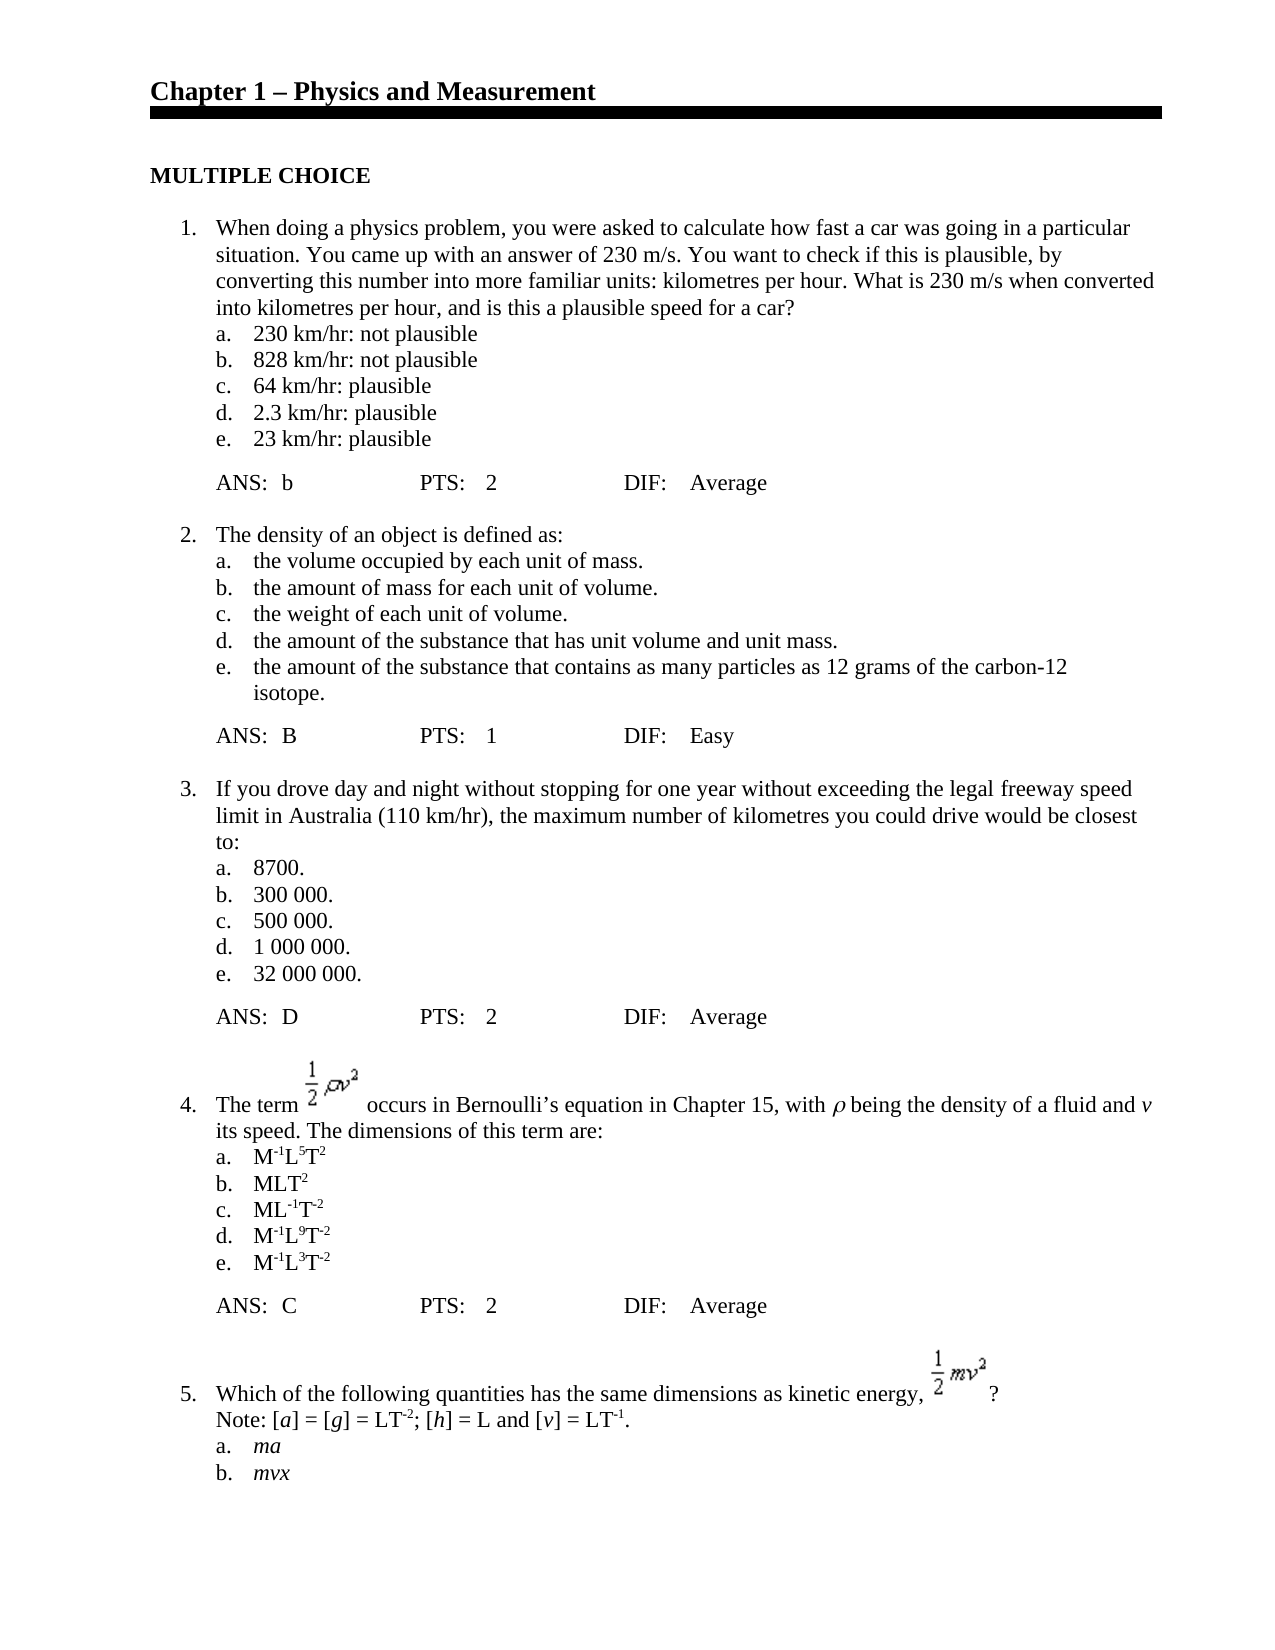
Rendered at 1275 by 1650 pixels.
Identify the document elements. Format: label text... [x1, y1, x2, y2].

table_cell the amount of mass for each unit of volume. [249, 574, 1092, 600]
text ANS: b PTS: 2 DIF: Average [216, 468, 1162, 495]
table_cell c. [211, 373, 248, 399]
text ANS: D PTS: 2 DIF: Average [216, 1003, 1162, 1029]
text 3. If you drove day and night without stopping for one year without exceeding the legal freeway speed limit in Australia (110 km/hr), the maximum number of kilometres you could drive would be closest to: [150, 775, 1162, 854]
table_header a. [211, 548, 248, 574]
table_cell b. [211, 1170, 248, 1196]
text Note: [a] = [g] = LT2; [h] = L and [v] = LT1. [216, 1406, 1162, 1432]
table_cell 300 000. [249, 881, 1092, 907]
table_cell the weight of each unit of volume. [249, 600, 1092, 627]
table_header 230 km/hr: not plausible [249, 320, 1092, 346]
table_cell e. [211, 1249, 248, 1275]
text ANS: C PTS: 2 DIF: Average [216, 1292, 1162, 1318]
table_cell b. [211, 881, 248, 907]
text 5. Which of the following quantities has the same dimensions as kinetic energy, ? [150, 1345, 1162, 1406]
picture [930, 1344, 989, 1401]
table_header M1L5T2 [249, 1144, 1092, 1170]
table_cell MLT2 [249, 1170, 1092, 1196]
text 4. The term occurs in Bernoulli’s equation in Chapter 15, with  being the density of a fluid and v its speed. The dimensions of this term are: [150, 1056, 1162, 1143]
table_header 8700. [249, 854, 1092, 881]
table_cell d. [211, 934, 248, 960]
table_cell d. [211, 1223, 248, 1249]
table_cell 2.3 km/hr: plausible [249, 399, 1092, 425]
picture [304, 1055, 361, 1112]
text 2. The density of an object is defined as: [150, 521, 1162, 548]
table_cell ML1T2 [249, 1196, 1092, 1222]
table_cell 64 km/hr: plausible [249, 373, 1092, 399]
table_header a. [211, 1433, 248, 1459]
table_cell c. [211, 907, 248, 933]
table_cell e. [211, 653, 248, 706]
table_cell d. [211, 399, 248, 425]
table_header a. [211, 854, 248, 881]
table_cell M1L9T2 [249, 1223, 1092, 1249]
table_cell c. [211, 600, 248, 627]
table_header a. [211, 320, 248, 346]
table_cell e. [211, 960, 248, 986]
table_cell d. [211, 627, 248, 653]
table_cell 23 km/hr: plausible [249, 425, 1092, 452]
text 1. When doing a physics problem, you were asked to calculate how fast a car was going in a particular situation. You came up with an answer of 230 m/s. You want to check if this is plausible, by converting this number into more familiar units: kilometres per hour. What is 230 m/s when converted into kilometres per hour, and is this a plausible speed for a car? [150, 214, 1162, 320]
table_cell e. [211, 425, 248, 452]
table_cell b. [211, 574, 248, 600]
table_cell 32 000 000. [249, 960, 1092, 986]
table_cell M1L3T2 [249, 1249, 1092, 1275]
table_header the volume occupied by each unit of mass. [249, 548, 1092, 574]
table_cell 1 000 000. [249, 934, 1092, 960]
table_cell b. [211, 1459, 248, 1485]
table_header a. [211, 1144, 248, 1170]
table_cell 500 000. [249, 907, 1092, 933]
table_cell c. [211, 1196, 248, 1222]
table_cell the amount of the substance that contains as many particles as 12 grams of the carbon-12 isotope. [249, 653, 1092, 706]
table_header ma [249, 1433, 1092, 1459]
table_cell the amount of the substance that has unit volume and unit mass. [249, 627, 1092, 653]
text MULTIPLE CHOICE [150, 162, 1162, 188]
text ANS: B PTS: 1 DIF: Easy [216, 723, 1162, 749]
table_cell b. [211, 346, 248, 373]
table_cell 828 km/hr: not plausible [249, 346, 1092, 373]
table_cell mvx [249, 1459, 1092, 1485]
text Chapter 1 – Physics and Measurement [150, 75, 1162, 106]
